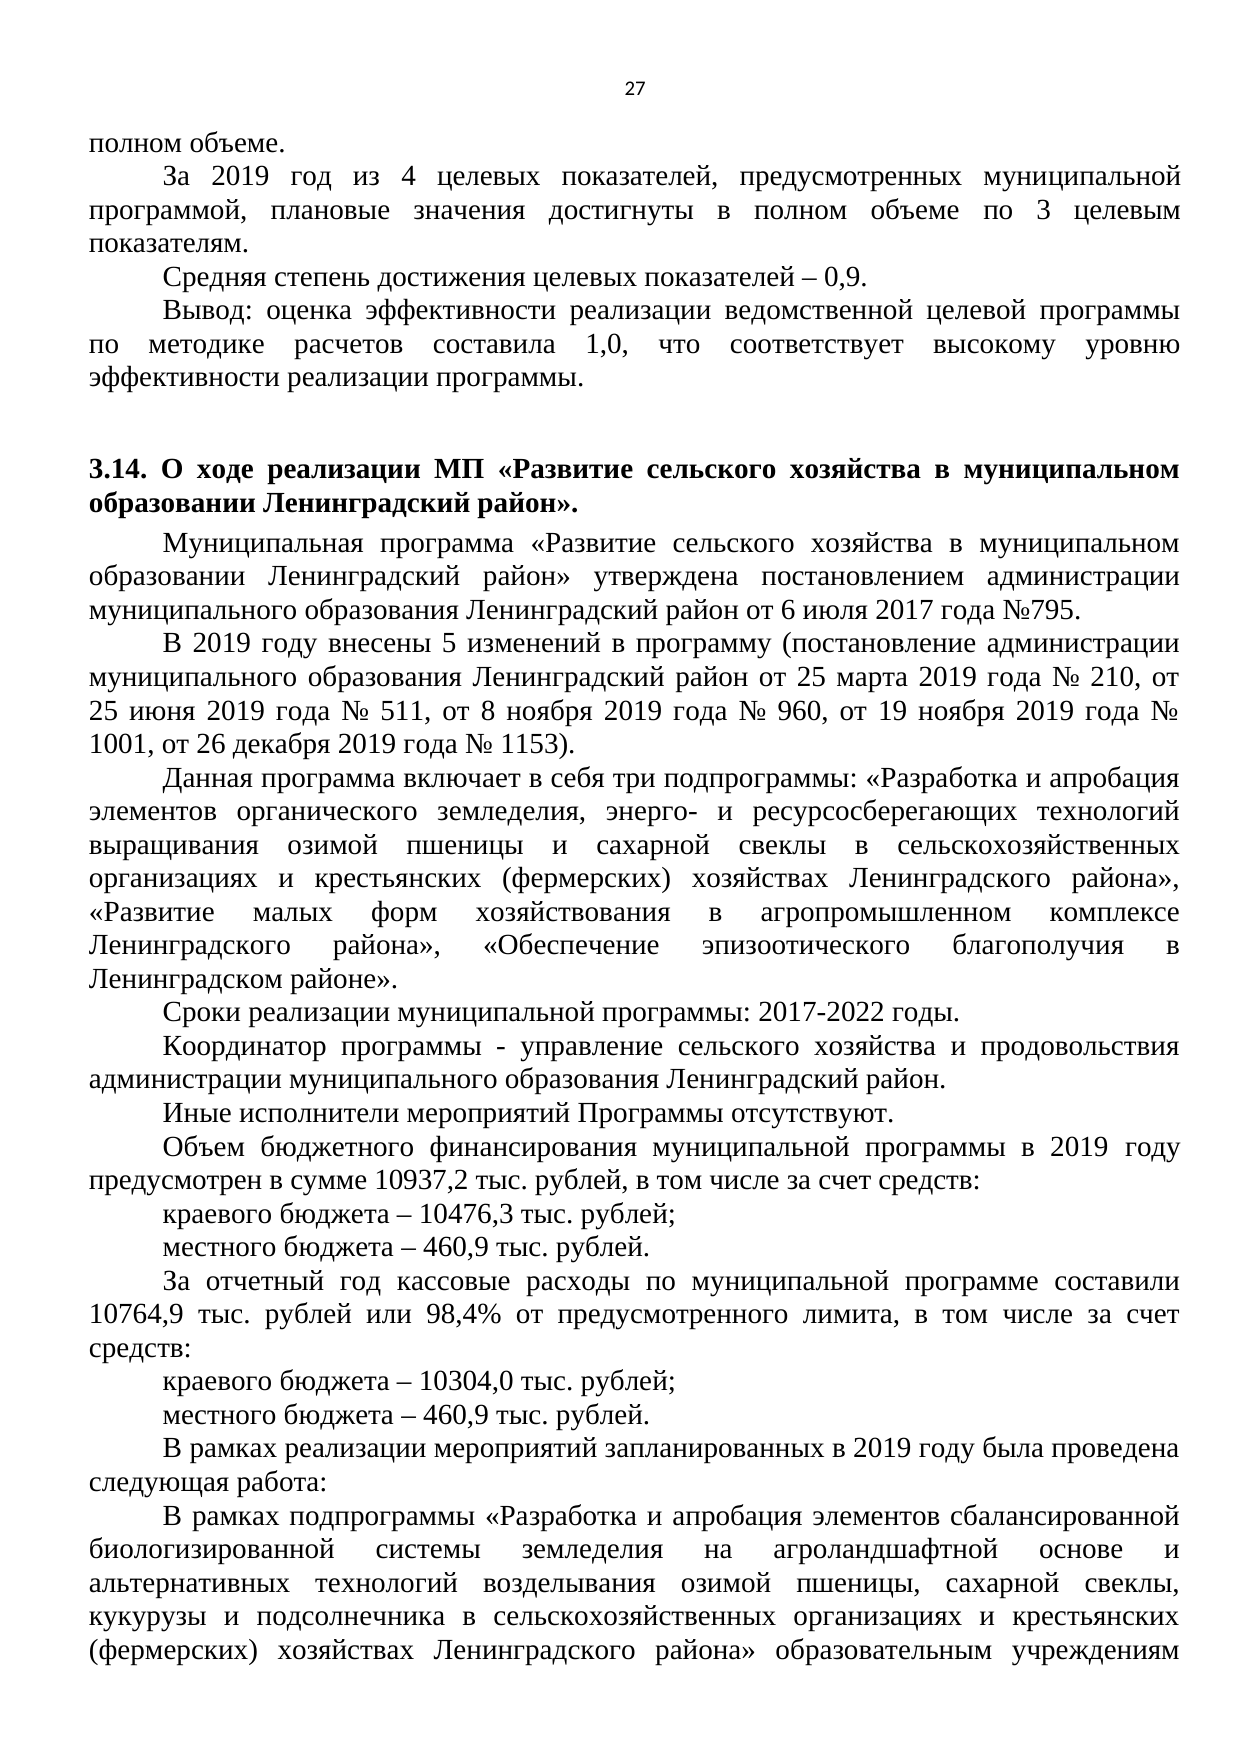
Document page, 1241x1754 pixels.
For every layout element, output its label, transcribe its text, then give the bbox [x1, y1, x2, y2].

text Вывод: оценка эффективности реализации ведомственной целевой программы по методике расчетов составила 1,0, что соответствует высокому уровню эффективности реализации программы. [89, 292, 1181, 393]
text Координатор программы - управление сельского хозяйства и продовольствия администрации муниципального образования Ленинградский район. [89, 1028, 1181, 1095]
text Данная программа включает в себя три подпрограммы: «Разработка и апробация элементов органического земледелия, энерго- и ресурсосберегающих технологий выращивания озимой пшеницы и сахарной свеклы в сельскохозяйственных организациях и крестьянских (фермерских) хозяйствах Ленинградского района», «Развитие малых форм хозяйствования в агропромышленном комплексе Ленинградского района», «Обеспечение эпизоотического благополучия в Ленинградском районе». [89, 760, 1181, 994]
text Сроки реализации муниципальной программы: 2017-2022 годы. [89, 994, 1181, 1028]
text местного бюджета – 460,9 тыс. рублей. [89, 1397, 1181, 1431]
text В рамках реализации мероприятий запланированных в 2019 году была проведена следующая работа: [89, 1431, 1181, 1498]
text Средняя степень достижения целевых показателей – 0,9. [89, 259, 1181, 292]
text краевого бюджета – 10476,3 тыс. рублей; [89, 1196, 1181, 1229]
text В 2019 году внесены 5 изменений в программу (постановление администрации муниципального образования Ленинградский район от 25 марта 2019 года № 210, от 25 июня 2019 года № 511, от 8 ноября 2019 года № 960, от 19 ноября 2019 года № 1001, от 26 декабря 2019 года № 1153). [89, 626, 1181, 760]
text местного бюджета – 460,9 тыс. рублей. [89, 1229, 1181, 1263]
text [89, 125, 1181, 158]
text Объем бюджетного финансирования муниципальной программы в 2019 году предусмотрен в сумме 10937,2 тыс. рублей, в том числе за счет средств: [89, 1129, 1181, 1196]
text За отчетный год кассовые расходы по муниципальной программе составили 10764,9 тыс. рублей или 98,4% от предусмотренного лимита, в том числе за счет средств: [89, 1263, 1181, 1363]
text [89, 1498, 1181, 1665]
text За 2019 год из 4 целевых показателей, предусмотренных муниципальной программой, плановые значения достигнуты в полном объеме по 3 целевым показателям. [89, 158, 1181, 259]
text краевого бюджета – 10304,0 тыс. рублей; [89, 1363, 1181, 1397]
text Иные исполнители мероприятий Программы отсутствуют. [89, 1095, 1181, 1129]
subtitle 3.14. О ходе реализации МП «Развитие сельского хозяйства в муниципальном образовании Ленинградский район». [89, 452, 1181, 519]
text Муниципальная программа «Развитие сельского хозяйства в муниципальном образовании Ленинградский район» утверждена постановлением администрации муниципального образования Ленинградский район от 6 июля 2017 года №795. [89, 525, 1181, 626]
